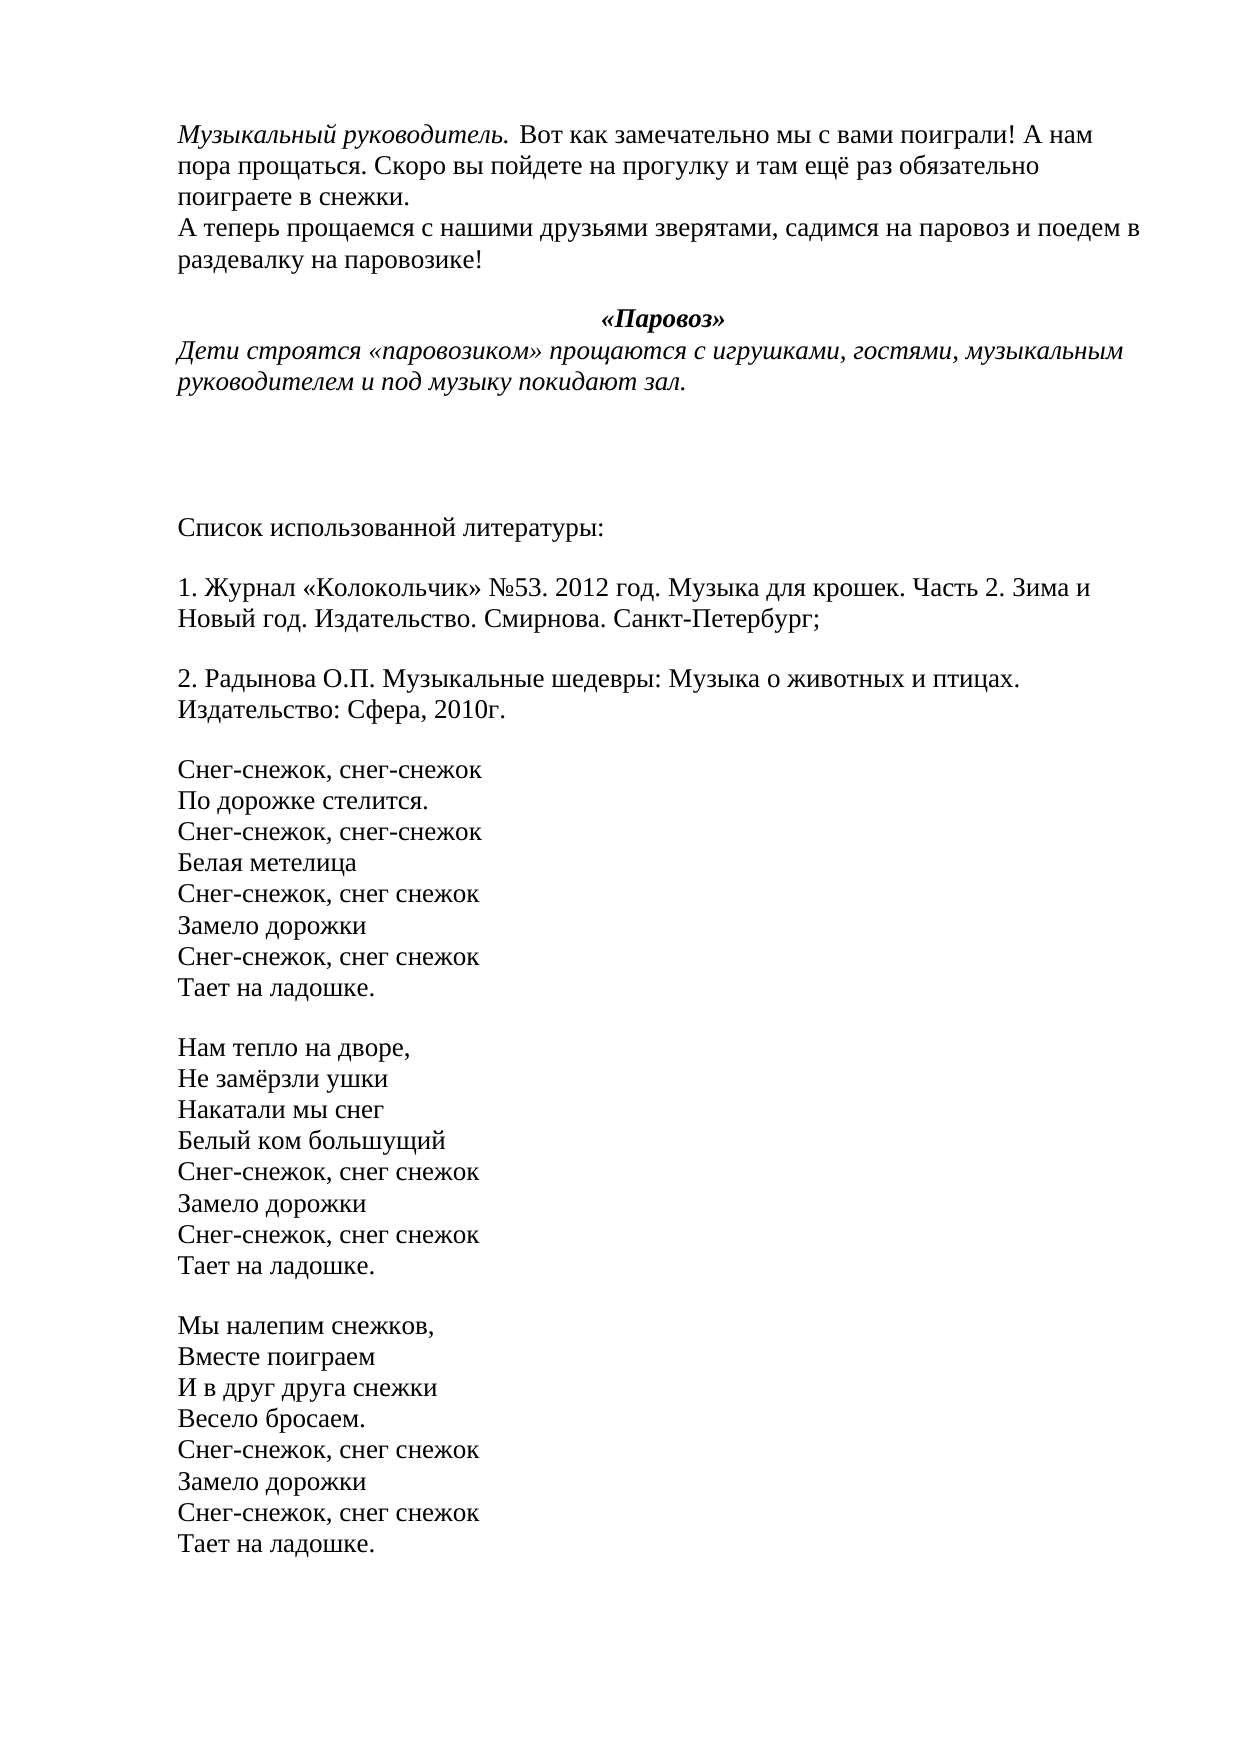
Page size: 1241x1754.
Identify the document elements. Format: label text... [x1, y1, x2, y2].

text Нам тепло на дворе, [177, 1031, 1152, 1062]
text Вместе поиграем [177, 1340, 1152, 1371]
text Снег-снежок, снег-снежок [177, 815, 1152, 846]
text И в друг друга снежки [177, 1371, 1152, 1402]
text Список использованной литературы: [177, 511, 1152, 542]
text Снег-снежок, снег снежок [177, 1433, 1152, 1464]
text По дорожке стелится. [177, 784, 1152, 815]
text «Паровоз» [177, 303, 1152, 334]
text Снег-снежок, снег снежок [177, 1218, 1152, 1249]
text Весело бросаем. [177, 1402, 1152, 1433]
text Белая метелица [177, 846, 1152, 878]
text Накатали мы снег [177, 1093, 1152, 1124]
text Замело дорожки [177, 1464, 1152, 1496]
text Снег-снежок, снег снежок [177, 1156, 1152, 1187]
text Мы налепим снежков, [177, 1309, 1152, 1340]
text Музыкальный руководитель. Вот как замечательно мы с вами поиграли! А нам пора прощаться. Скоро вы пойдете на прогулку и там ещё раз обязательно поиграете в снежки. [177, 118, 1152, 212]
text Снег-снежок, снег снежок [177, 1496, 1152, 1527]
text 1. Журнал «Колокольчик» №53. 2012 год. Музыка для крошек. Часть 2. Зима и Новый год. Издательство. Смирнова. Санкт-Петербург; [177, 571, 1152, 633]
text Замело дорожки [177, 1187, 1152, 1218]
text Не замёрзли ушки [177, 1062, 1152, 1093]
text Тает на ладошке. [177, 971, 1152, 1002]
text Тает на ладошке. [177, 1527, 1152, 1558]
text Снег-снежок, снег-снежок [177, 753, 1152, 784]
text Снег-снежок, снег снежок [177, 940, 1152, 971]
text А теперь прощаемся с нашими друзьями зверятами, садимся на паровоз и поедем в раздевалку на паровозике! [177, 212, 1152, 274]
text Снег-снежок, снег снежок [177, 878, 1152, 909]
text Замело дорожки [177, 909, 1152, 940]
text Дети строятся «паровозиком» прощаются с игрушками, гостями, музыкальным руководителем и под музыку покидают зал. [177, 334, 1152, 396]
text Тает на ладошке. [177, 1249, 1152, 1280]
text 2. Радынова О.П. Музыкальные шедевры: Музыка о животных и птицах. Издательство: Сфера, 2010г. [177, 662, 1152, 724]
text Белый ком большущий [177, 1124, 1152, 1156]
